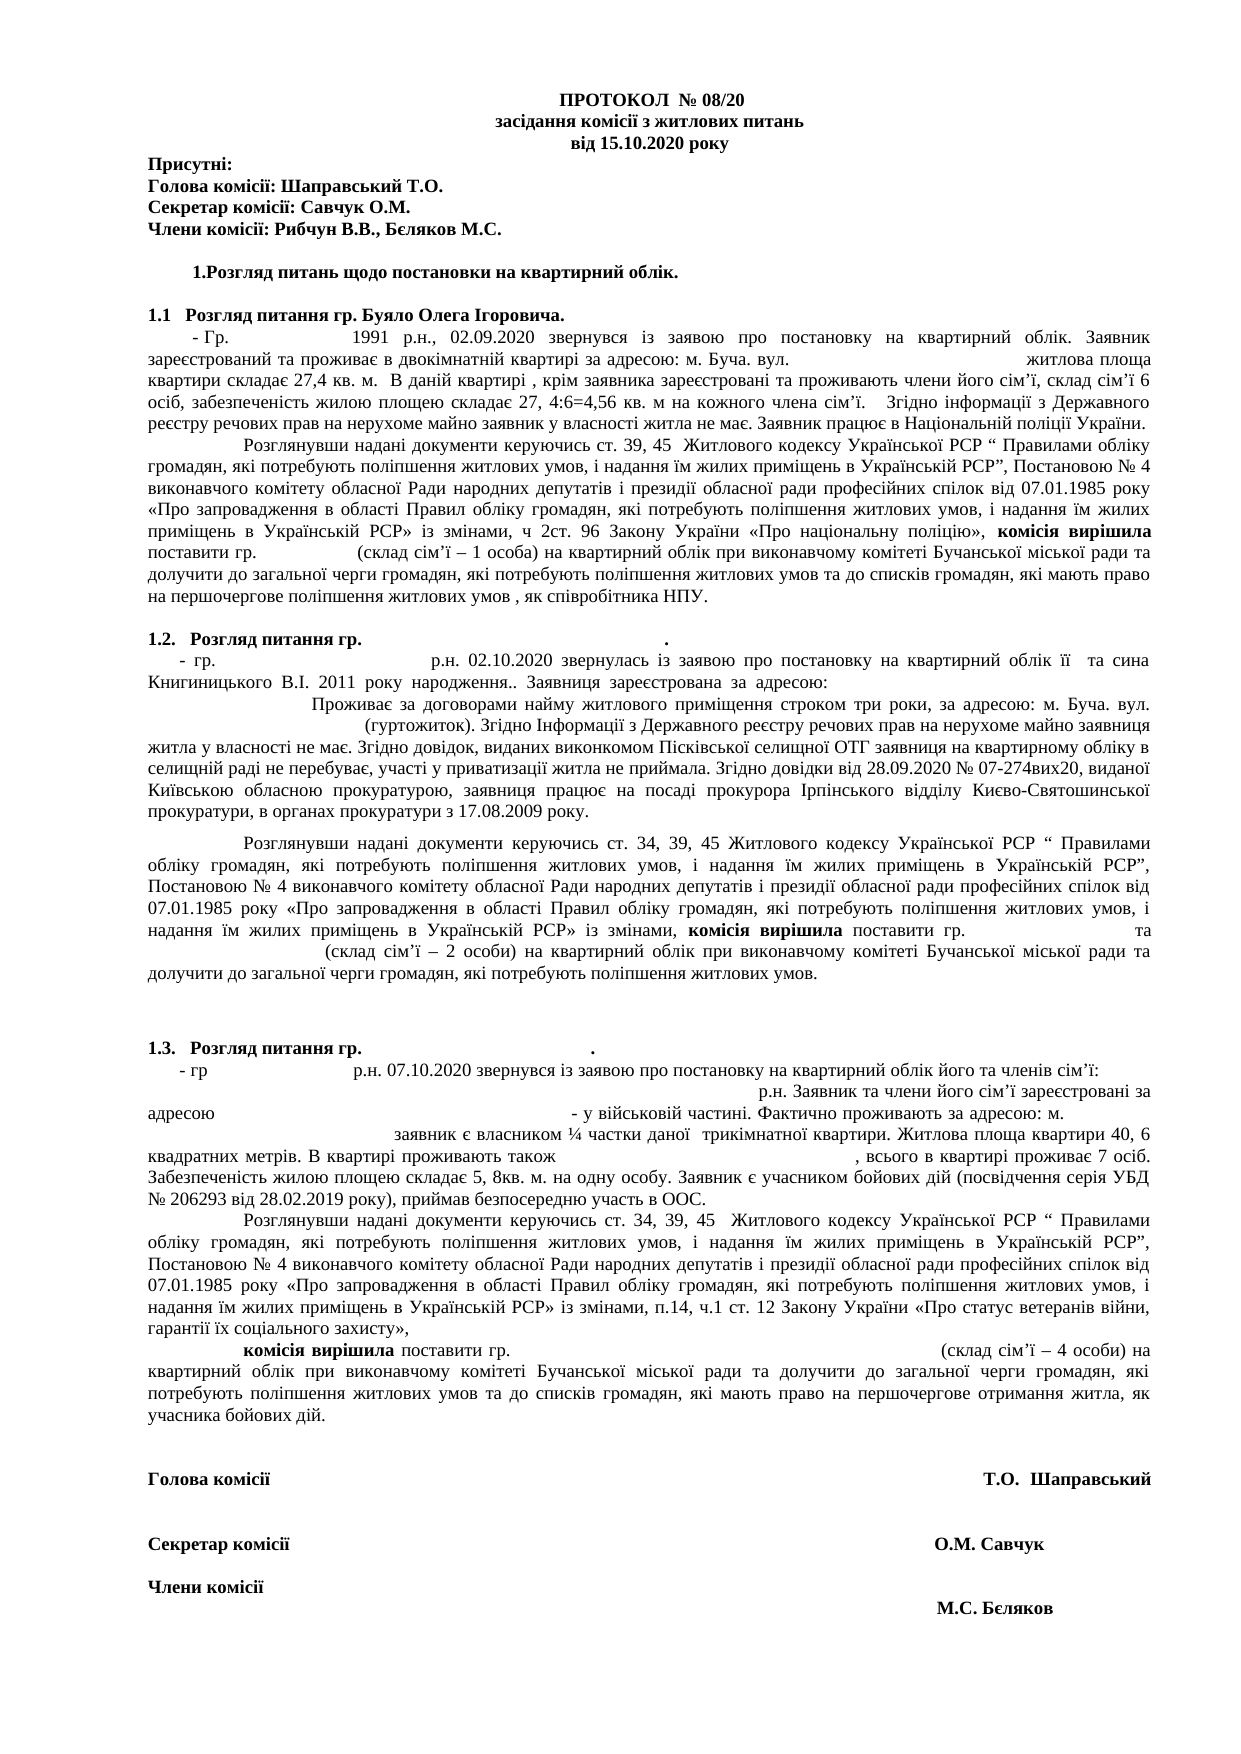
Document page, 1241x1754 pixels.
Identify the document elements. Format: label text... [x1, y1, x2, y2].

text 1.3. Розгляд питання гр. Герда Максима Ігоровича. [148, 1037, 1152, 1058]
text Розглянувши надані документи керуючись ст. 39, 45 Житлового кодексу Української РСР “ Правилами обліку громадян, які потребують поліпшення житлових умов, і надання їм жилих приміщень в Українській РСР”, Постановою № 4 виконавчого комітету обласної Ради народних депутатів і президії обласної ради професійних спілок від 07.01.1985 року «Про запровадження в області Правил обліку громадян, які потребують поліпшення житлових умов, і надання їм жилих приміщень в Українській РСР» із змінами, ч 2ст. 96 Закону України «Про національну поліцію», комісія вирішила поставити гр. Буяло О.І. (склад сім’ї – 1 особа) на квартирний облік при виконавчому комітеті Бучанської міської ради та долучити до загальної черги громадян, які потребують поліпшення житлових умов та до списків громадян, які мають право на першочергове поліпшення житлових умов , як співробітника НПУ. [148, 434, 1152, 606]
text Голова комісії: Шаправський Т.О. [148, 175, 1152, 196]
text Розглянувши надані документи керуючись ст. 34, 39, 45 Житлового кодексу Української РСР “ Правилами обліку громадян, які потребують поліпшення житлових умов, і надання їм жилих приміщень в Українській РСР”, Постановою № 4 виконавчого комітету обласної Ради народних депутатів і президії обласної ради професійних спілок від 07.01.1985 року «Про запровадження в області Правил обліку громадян, які потребують поліпшення житлових умов, і надання їм жилих приміщень в Українській РСР» із змінами, п.14, ч.1 ст. 12 Закону України «Про статус ветеранів війни, гарантії їх соціального захисту», [148, 1209, 1152, 1339]
text Члени комісії [148, 1576, 1152, 1597]
text 1.1 Розгляд питання гр. Буяло Олега Ігоровича. [148, 304, 1152, 326]
text Секретар комісії: Савчук О.М. [148, 196, 1152, 218]
text комісія вирішила поставити гр. Герду М.І., Герду С.М. Герду С.М. та Герду Д.М. (склад сім’ї – 4 особи) на квартирний облік при виконавчому комітеті Бучанської міської ради та долучити до загальної черги громадян, які потребують поліпшення житлових умов та до списків громадян, які мають право на першочергове отримання житла, як учасника бойових дій. [148, 1339, 1152, 1425]
text Голова комісії Т.О.тШаправський [148, 1468, 1152, 1511]
text - гр. Книгиницька З.О., 1987 р.н. 02.10.2020 звернулась із заявою про постановку на квартирний облік її та сина Книгиницького В.І. 2011 року народження.. Заявниця зареєстрована за адресою: смт. Пісківка, Бородянського району, Київської області. Проживає за договорами найму житлового приміщення строком три роки, за адресою: м. Буча. вул. Островського, 36, кім. 735 (гуртожиток). Згідно Інформації з Державного реєстру речових прав на нерухоме майно заявниця житла у власності не має. Згідно довідок, виданих виконкомом Пісківської селищної ОТГ заявниця на квартирному обліку в селищній раді не перебуває, участі у приватизації житла не приймала. Згідно довідки від 28.09.2020 № 07-274вих20, виданої Київською обласною прокуратурою, заявниця працює на посаді прокурора Ірпінського відділу Києво-Святошинської прокуратури, в органах прокуратури з 17.08.2009 року. [148, 649, 1152, 822]
text від 15.10.2020 року [148, 132, 1152, 153]
text М.С. Бєляков [148, 1597, 1152, 1619]
list Гр. Буяло О.І., 1991 р.н., 02.09.2020 звернувся із заявою про постановку на квартирний облік. Заявник зареєстрований та проживає в двокімнатній квартирі за адресою: м. Буча. вул. Ястремська, буд. 9-б, кв. 1, житлова площа квартири складає 27,4 кв. м. В даній квартирі , крім заявника зареєстровані та проживають члени його сім’ї, склад сім’ї 6 осіб, забезпеченість жилою площею складає 27, 4:6=4,56 кв. м на кожного члена сім’ї. Згідно інформації з Державного реєстру речових прав на нерухоме майно заявник у власності житла не має. Заявник працює в Національній поліції України. [148, 326, 1152, 434]
text засідання комісії з житлових питань [148, 110, 1152, 132]
text ПРОТОКОЛ № 08/20 [148, 89, 1152, 110]
text Секретар комісії О.М. Савчук [148, 1532, 1152, 1554]
text 1.Розгляд питань щодо постановки на квартирний облік. [192, 261, 1152, 283]
text Присутні: [148, 153, 1152, 175]
text - гр. Герда М.І., 1986 р.н. 07.10.2020 звернувся із заявою про постановку на квартирний облік його та членів сім’ї: Герда С.П., 1985 р.н. – дружина, Герда С.М., 2017 р.н., - дочка, Герда Д.М., 2011 р.н. Заявник та члени його сім’ї зареєстровані за адресою м. Київ. вул. Ю. Іллєнка (Мельникова) , 81- у військовій частині. Фактично проживають за адресою: м. Буча, вул. Тарасівська, буд. 10-г, кв. 69, заявник є власником ¼ частки даної трикімнатної квартири. Житлова площа квартири 40, 6 квадратних метрів. В квартирі проживають також Герда М.І., Герда О.Є та Герда І.А., всього в квартирі проживає 7 осіб. Забезпеченість жилою площею складає 5, 8кв. м. на одну особу. Заявник є учасником бойових дій (посвідчення серія УБД № 206293 від 28.02.2019 року), приймав безпосередню участь в ООС. [148, 1058, 1152, 1209]
text Розглянувши надані документи керуючись ст. 34, 39, 45 Житлового кодексу Української РСР “ Правилами обліку громадян, які потребують поліпшення житлових умов, і надання їм жилих приміщень в Українській РСР”, Постановою № 4 виконавчого комітету обласної Ради народних депутатів і президії обласної ради професійних спілок від 07.01.1985 року «Про запровадження в області Правил обліку громадян, які потребують поліпшення житлових умов, і надання їм жилих приміщень в Українській РСР» із змінами, комісія вирішила поставити гр. Книгиницьку З.О. та Книгиницького В.І. (склад сім’ї – 2 особи) на квартирний облік при виконавчому комітеті Бучанської міської ради та долучити до загальної черги громадян, які потребують поліпшення житлових умов. [148, 832, 1152, 983]
text Члени комісії: Рибчун В.В., Бєляков М.С. [148, 218, 1152, 239]
text 1.2. Розгляд питання гр. Книгиницької Зореслави Олегівни. [148, 628, 1152, 649]
